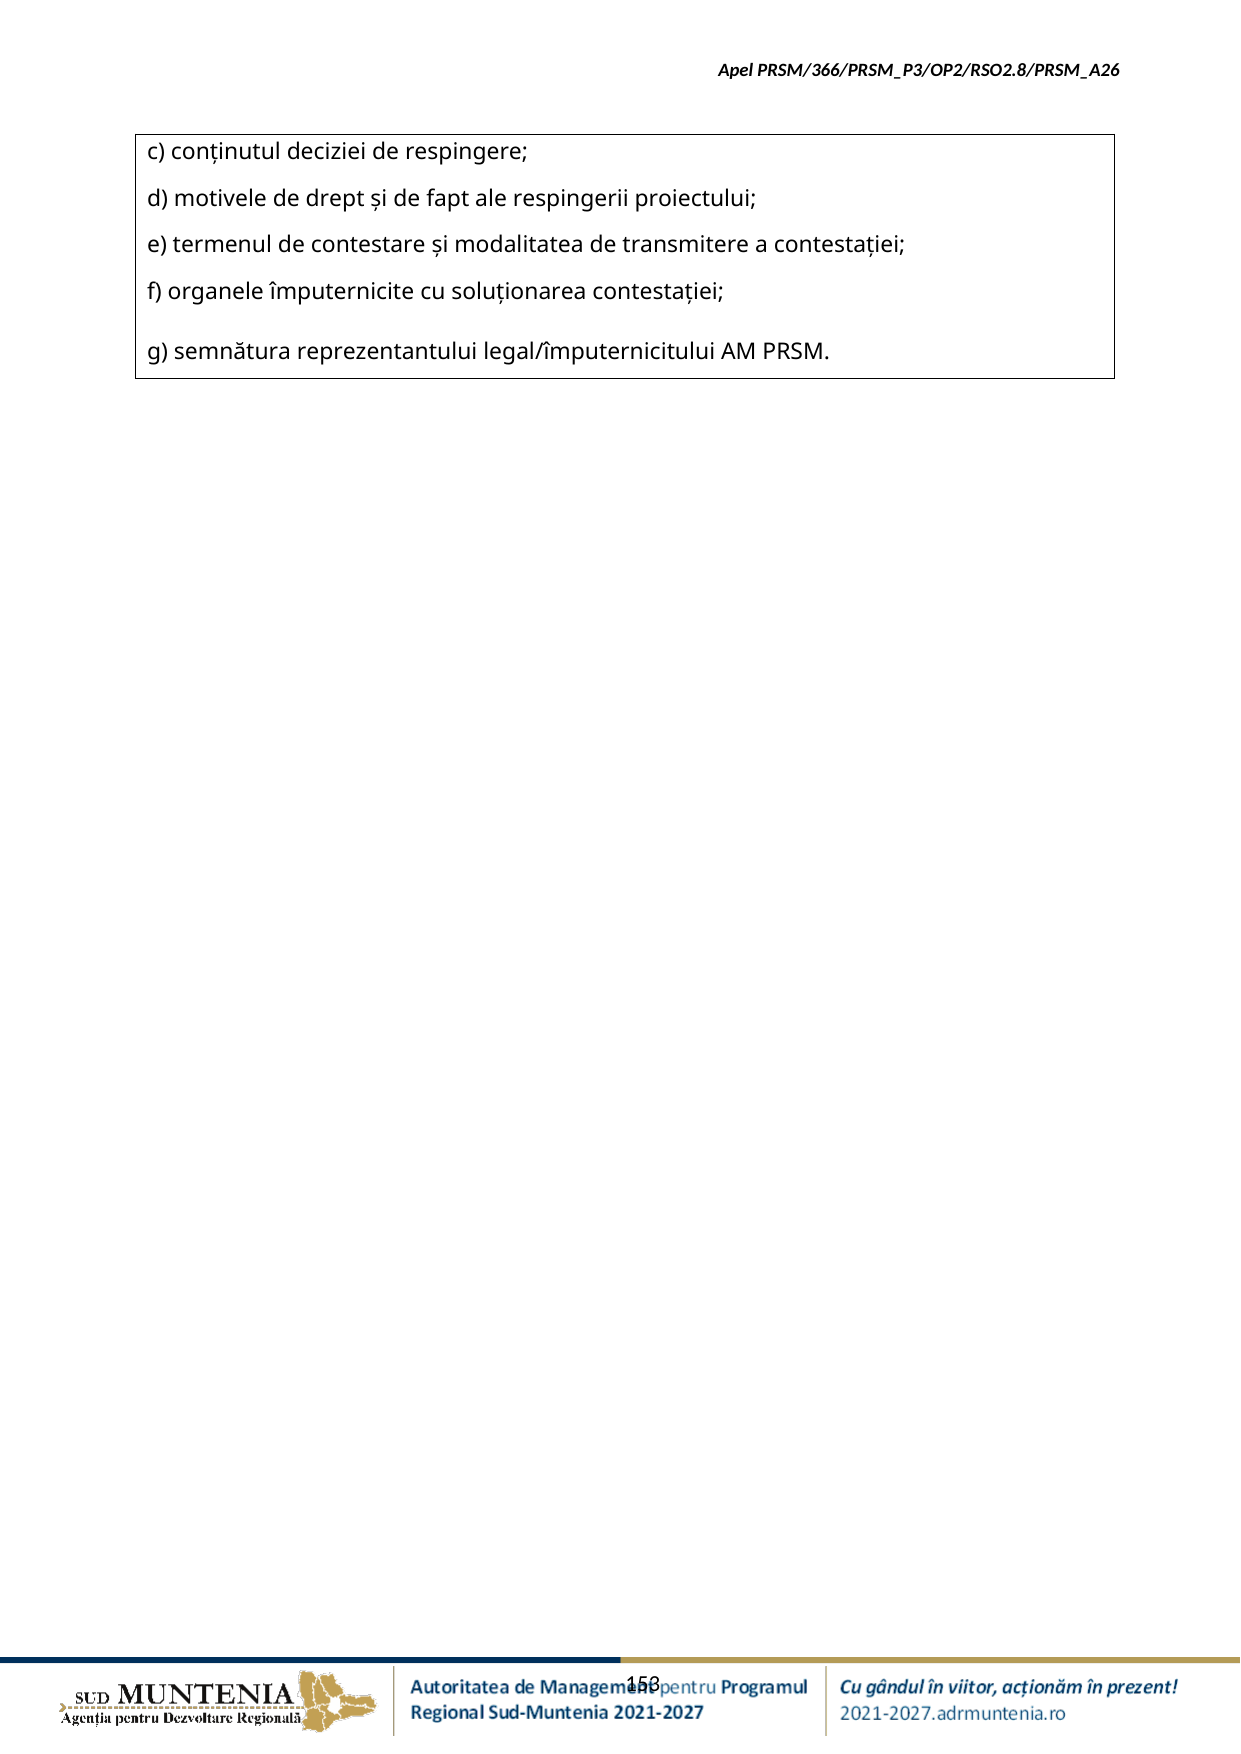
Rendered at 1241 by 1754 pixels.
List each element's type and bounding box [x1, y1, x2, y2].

picture [0, 1657, 1241, 1737]
table_header [136, 135, 1114, 378]
